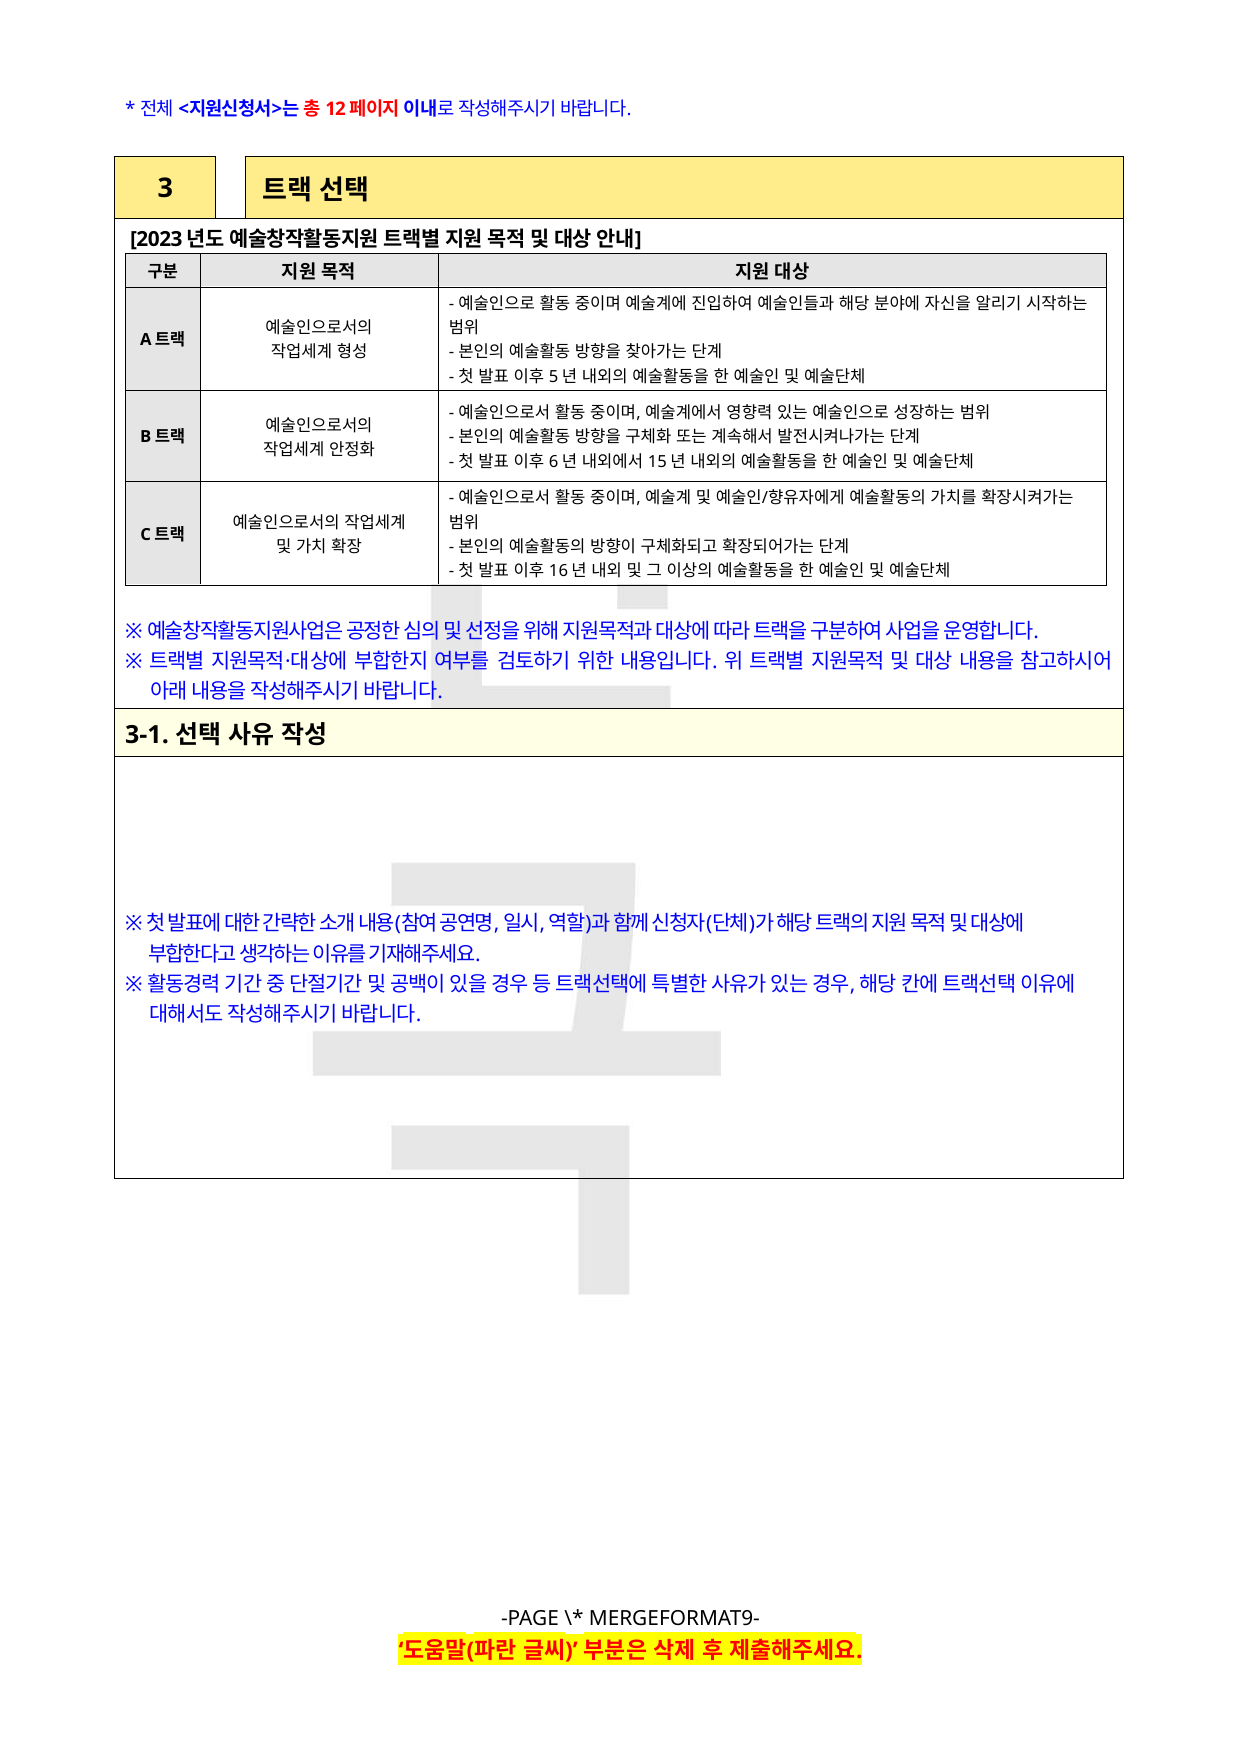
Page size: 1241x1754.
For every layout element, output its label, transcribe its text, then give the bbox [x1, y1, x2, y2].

table_header 트랙 선택 [246, 157, 1123, 218]
picture [4, 140, 1007, 1477]
table_cell [2023년도 예술창작활동지원 트랙별 지원 목적 및 대상 안내] ※ 예술창작활동지원사업은 공정한 심의 및 선정을 위해 지원목적과 대상에 따라 트랙을 구분하여 사업을 운영합니다. ※ 트랙별 지원목적·대상에 부합한지 여부를 검토하기 위한 내용입니다. 위 트랙별 지원목적 및 대상 내용을 참고하시어 아래 내용을 작성해주시기 바랍니다. [115, 219, 1123, 708]
table_cell 3-1. 선택 사유 작성 [115, 709, 1123, 756]
table_header 3 [115, 157, 215, 218]
table_cell ※ 첫 발표에 대한 간략한 소개 내용(참여 공연명, 일시, 역할)과 함께 신청자(단체)가 해당 트랙의 지원 목적 및 대상에 부합한다고 생각하는 이유를 기재해주세요. ※ 활동경력 기간 중 단절기간 및 공백이 있을 경우 등 트랙선택에 특별한 사유가 있는 경우, 해당 칸에 트랙선택 이유에 대해서도 작성해주시기 바랍니다. [115, 757, 1123, 1178]
table_header [216, 156, 245, 218]
